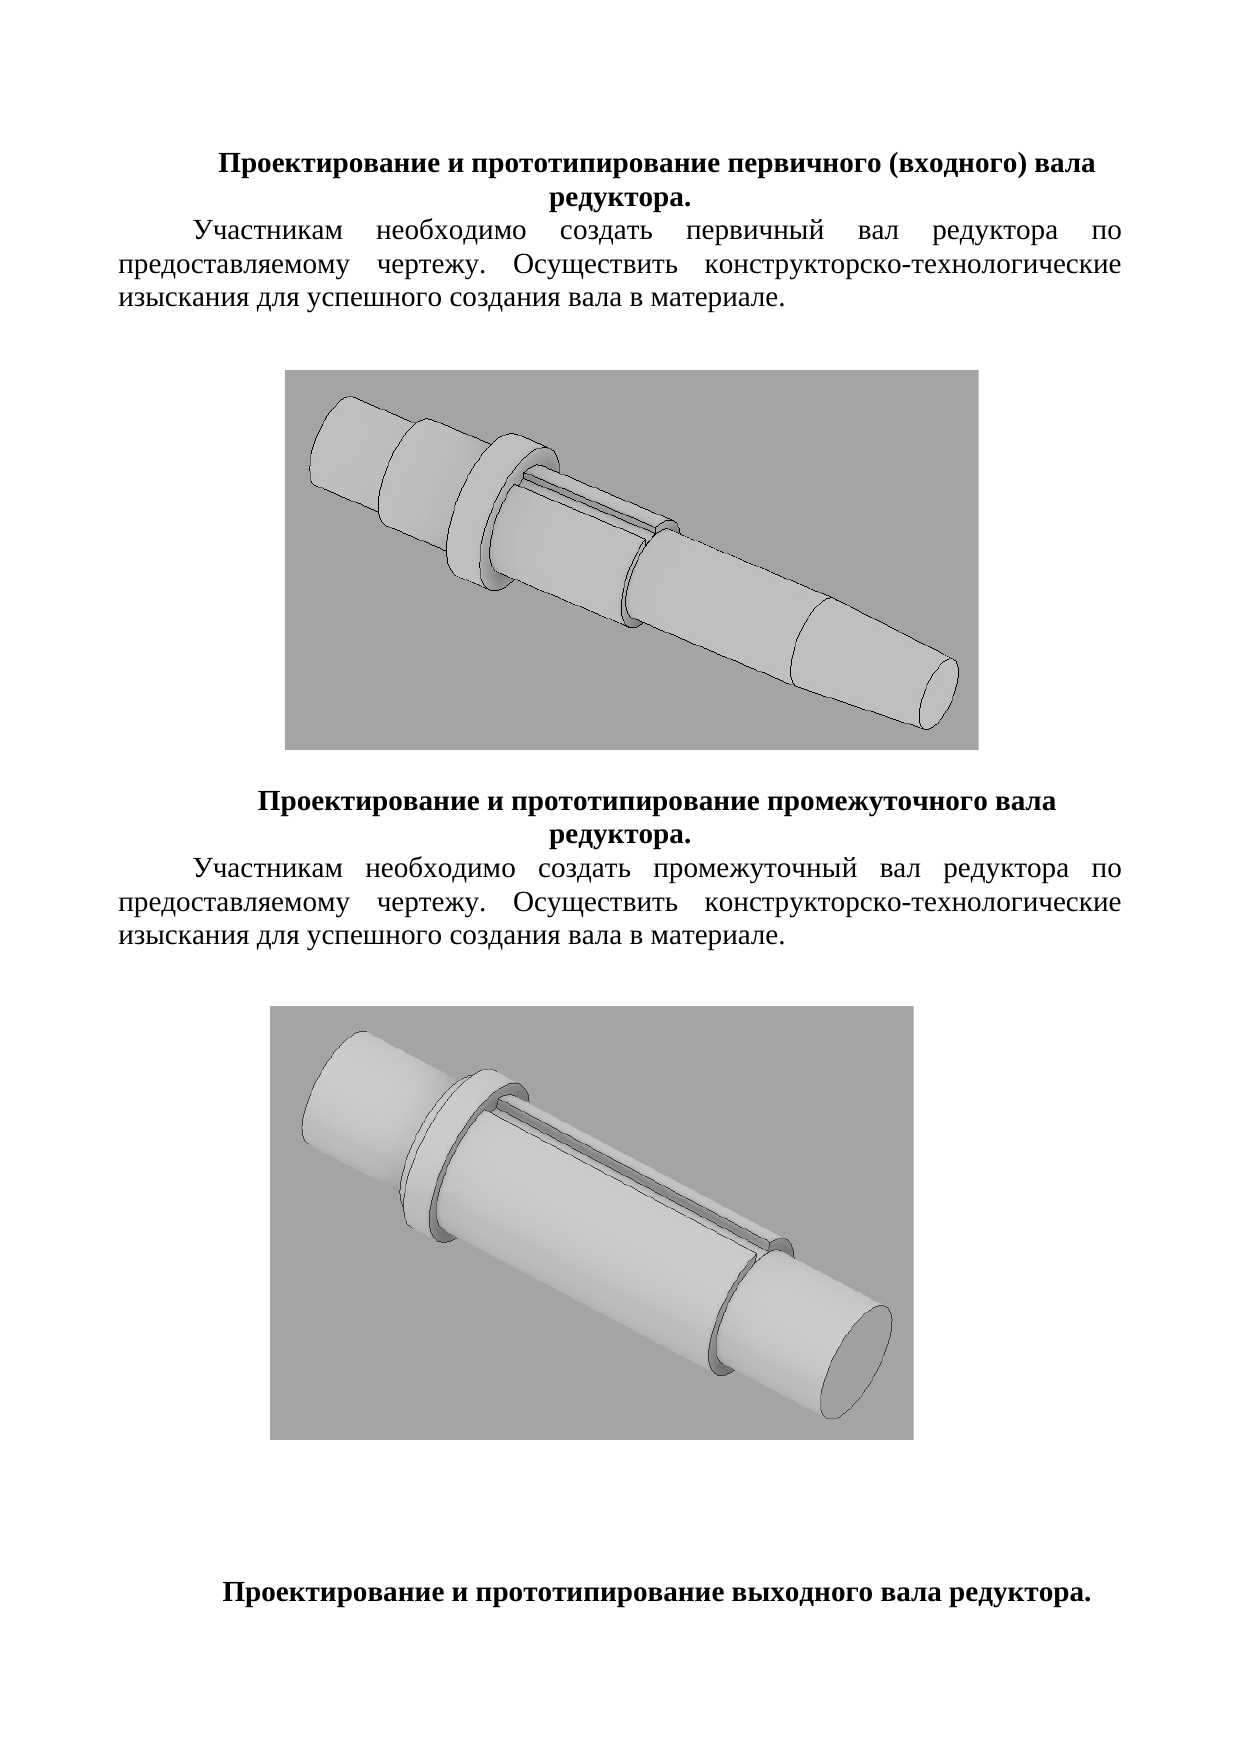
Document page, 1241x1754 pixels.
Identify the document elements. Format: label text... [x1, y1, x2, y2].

text Проектирование и прототипирование выходного вала редуктора. [118, 1574, 1122, 1607]
text Участникам необходимо создать промежуточный вал редуктора по предоставляемому чертежу. Осуществить конструкторско-технологические изыскания для успешного создания вала в материале. [118, 850, 1122, 951]
text Проектирование и прототипирование промежуточного вала редуктора. [118, 783, 1122, 850]
picture [284, 370, 979, 750]
picture [270, 1006, 914, 1440]
text Участникам необходимо создать первичный вал редуктора по предоставляемому чертежу. Осуществить конструкторско-технологические изыскания для успешного создания вала в материале. [118, 212, 1122, 313]
text Проектирование и прототипирование первичного (входного) вала редуктора. [118, 145, 1122, 212]
